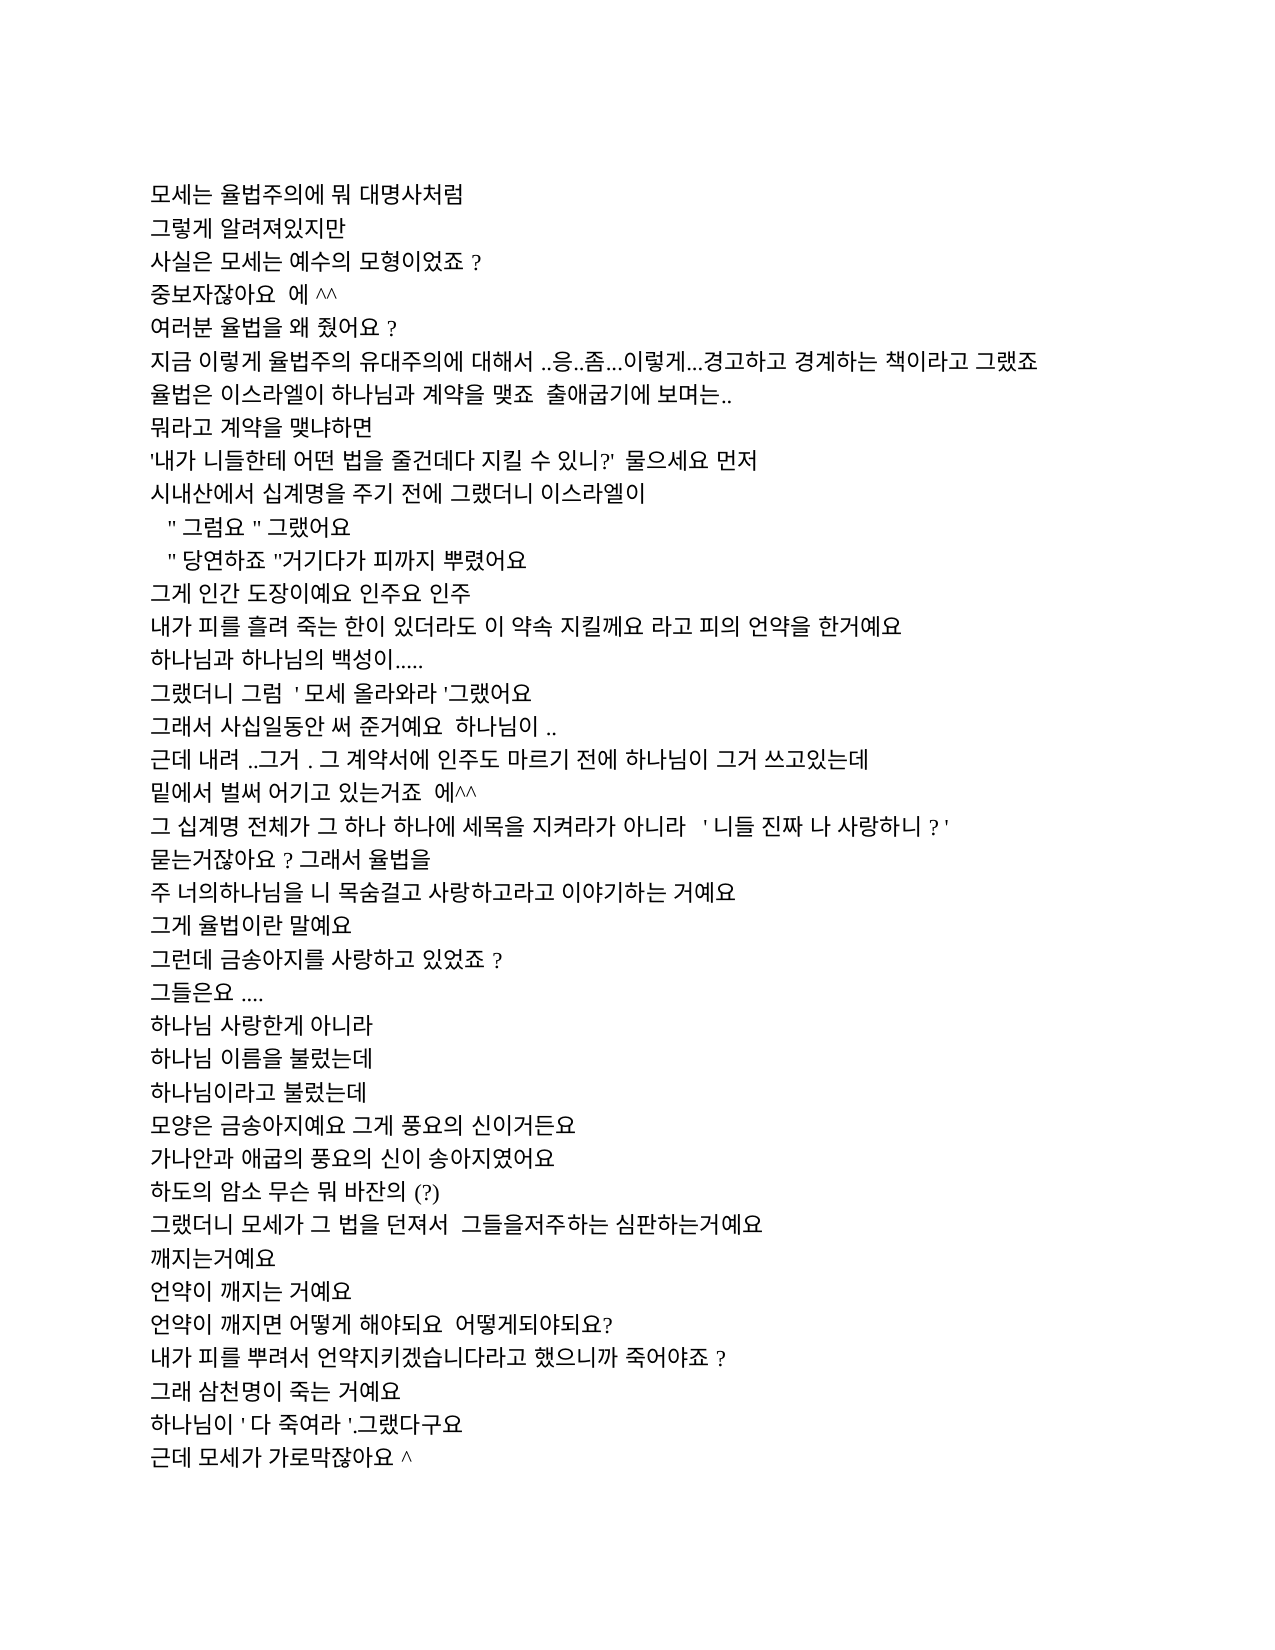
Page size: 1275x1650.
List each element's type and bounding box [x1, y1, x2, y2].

text [150, 177, 1125, 1008]
text [150, 1008, 1125, 1473]
